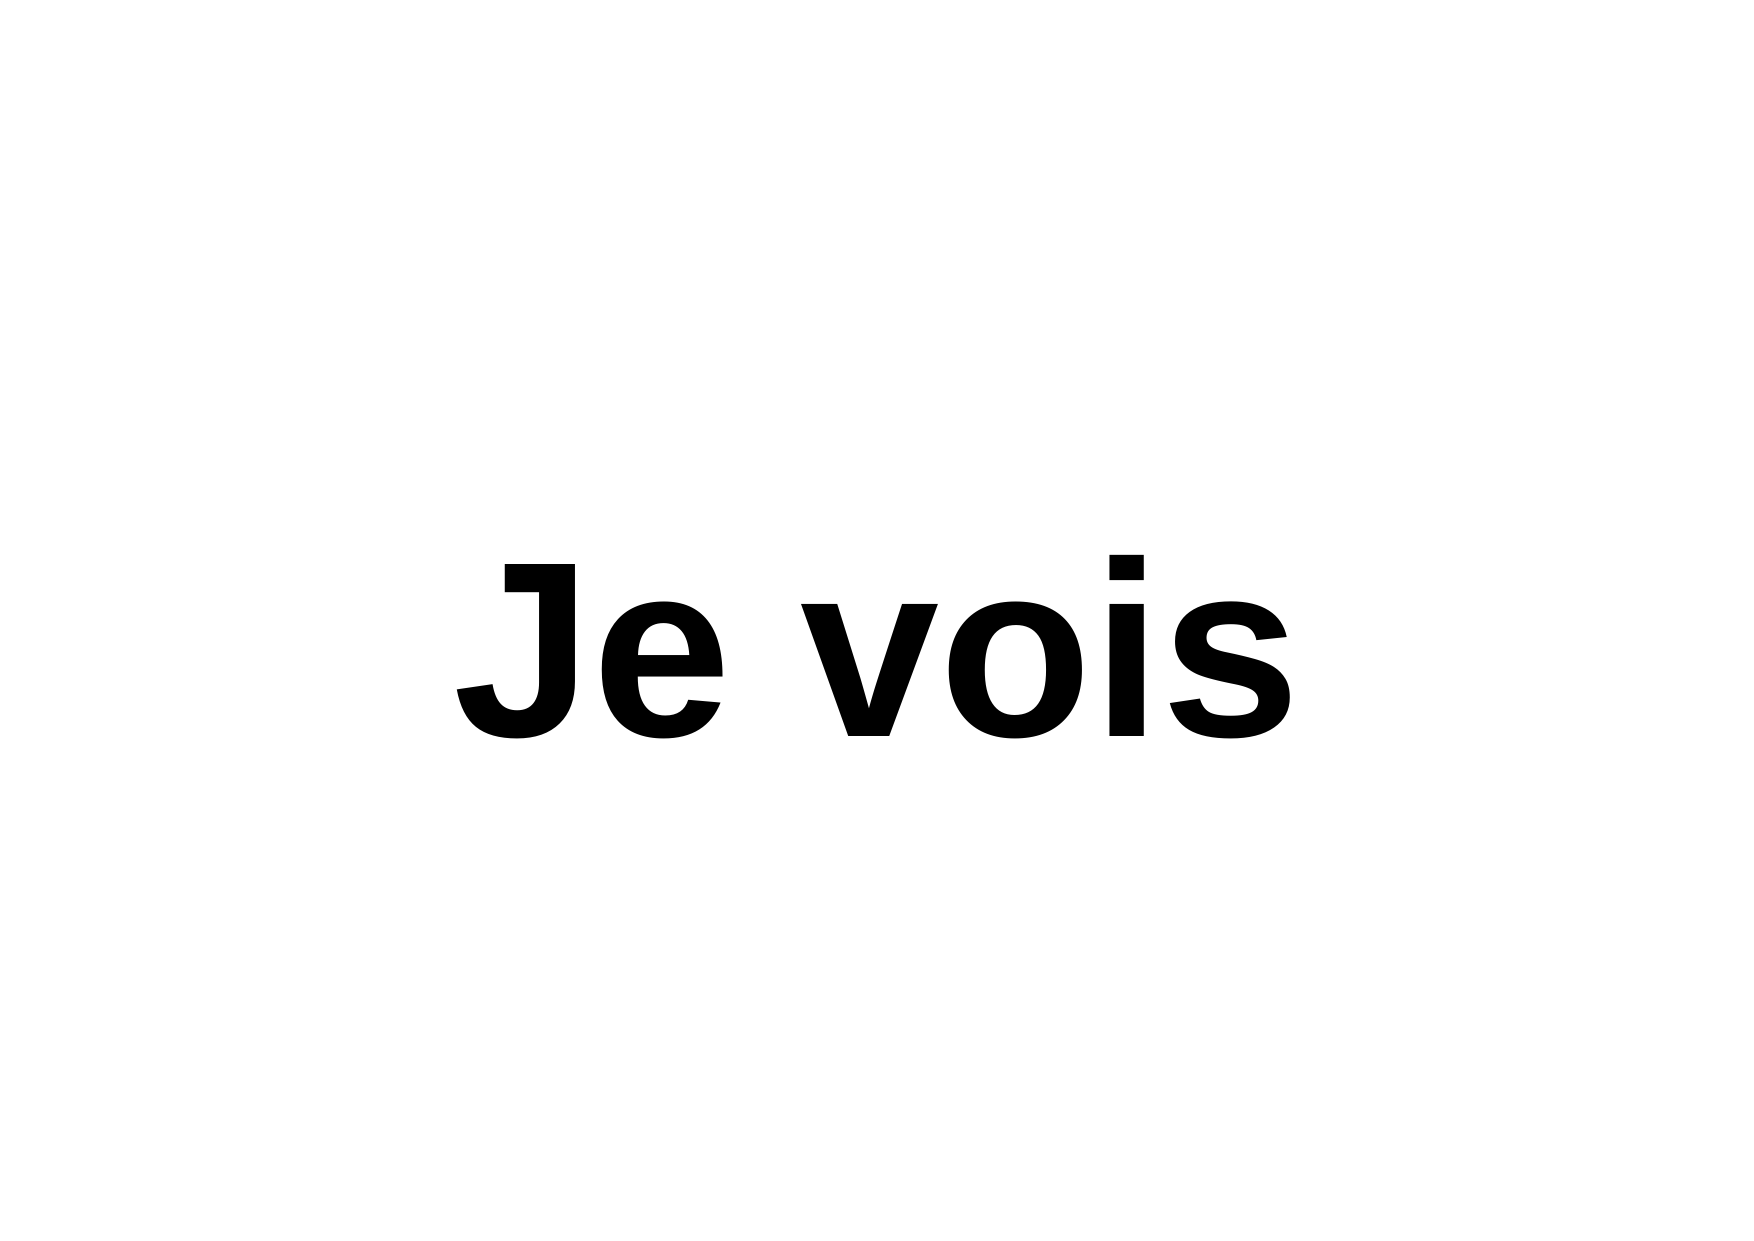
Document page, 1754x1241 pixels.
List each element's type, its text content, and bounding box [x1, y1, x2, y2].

text Je vois [150, 501, 1604, 789]
